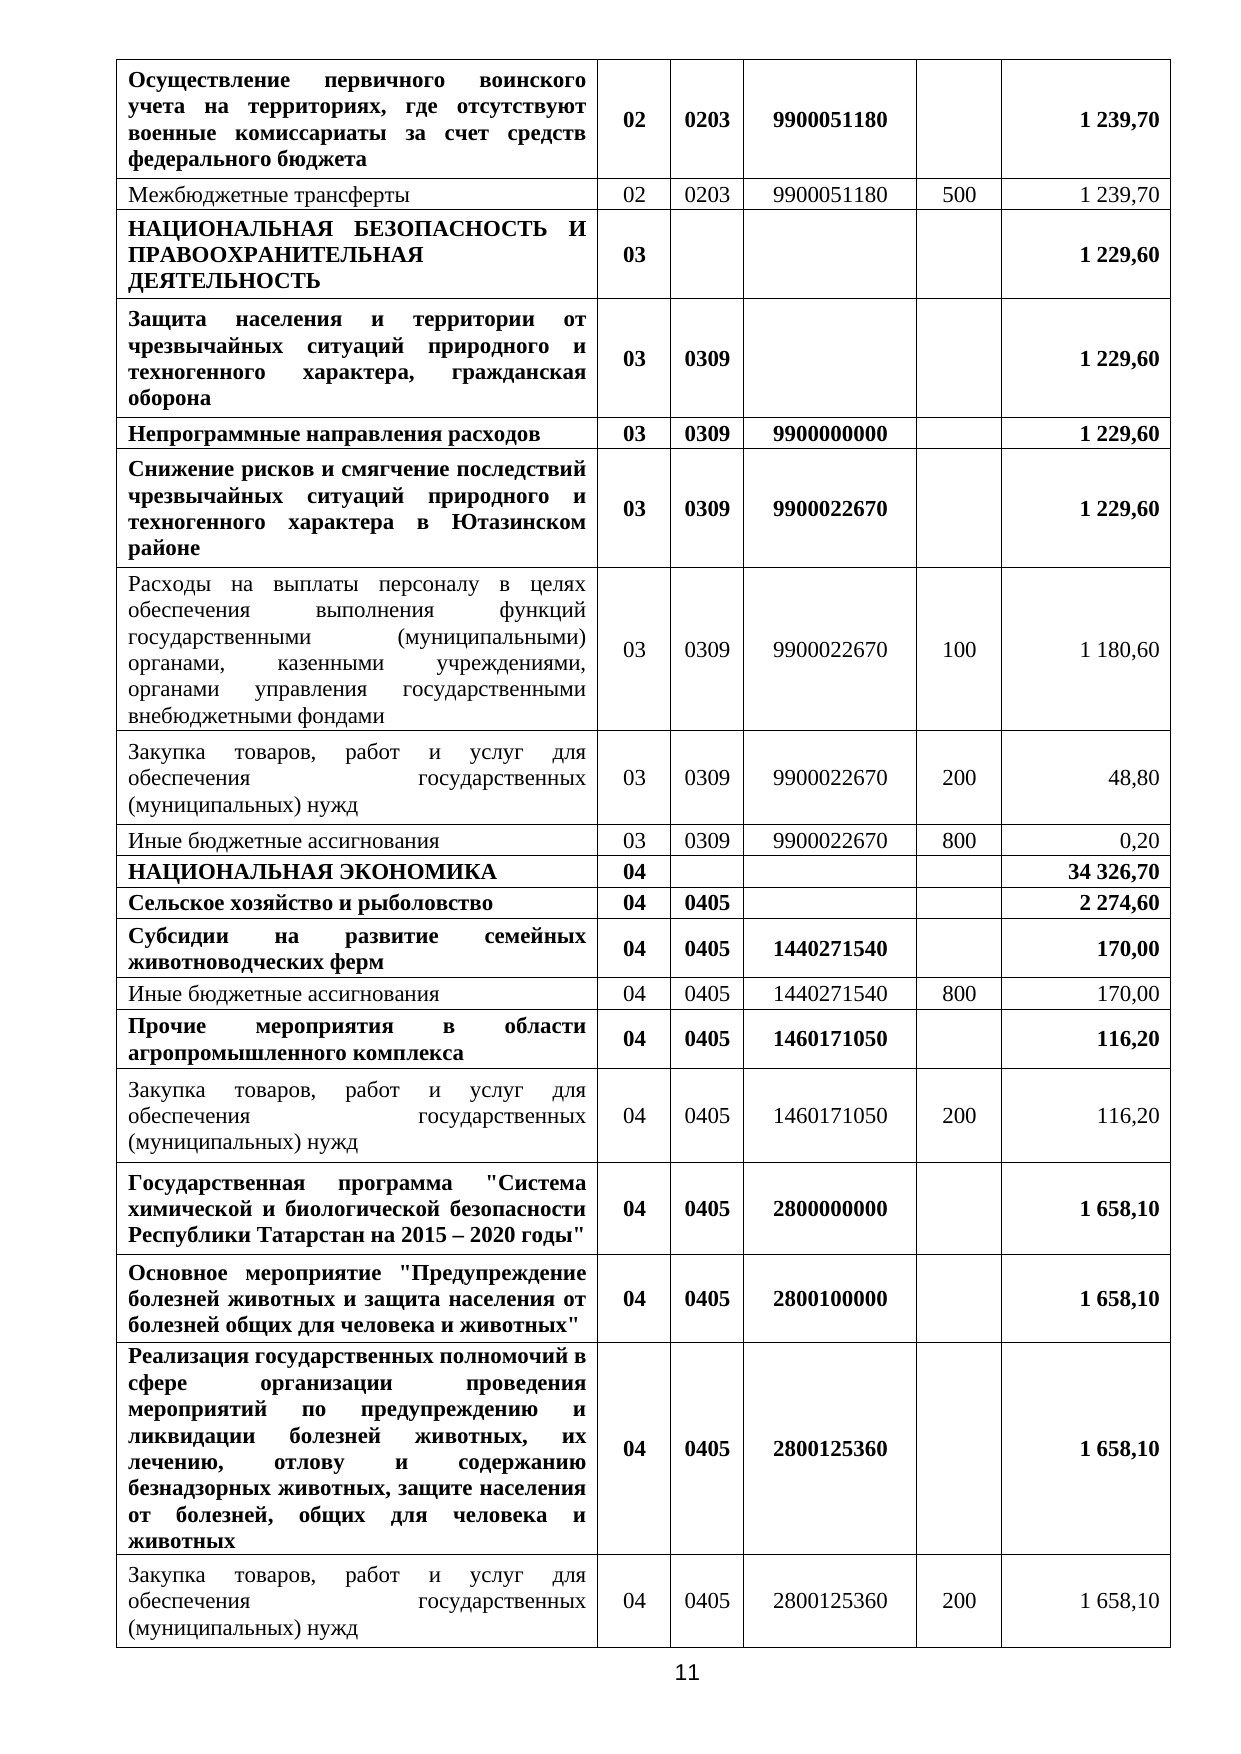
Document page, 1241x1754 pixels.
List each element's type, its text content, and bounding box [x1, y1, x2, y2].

table_cell Прочие мероприятия в области агропромышленного комплекса [117, 1010, 597, 1068]
table_cell 1 180,60 [1002, 568, 1170, 730]
table_cell 0405 [671, 1343, 743, 1553]
table_cell 0309 [671, 449, 743, 567]
table_cell 04 [598, 1255, 670, 1342]
table_cell Иные бюджетные ассигнования [117, 825, 597, 855]
table_cell 0309 [671, 731, 743, 824]
table_cell 2800125360 [744, 1343, 916, 1553]
table_cell 03 [598, 299, 670, 417]
table_cell 1 658,10 [1002, 1255, 1170, 1342]
table_cell Расходы на выплаты персоналу в целях обеспечения выполнения функций государственными (муниципальными) органами, казенными учреждениями, органами управления государственными внебюджетными фондами [117, 568, 597, 730]
table_cell 04 [598, 919, 670, 977]
table_cell 1 229,60 [1002, 418, 1170, 448]
table_cell Закупка товаров, работ и услуг для обеспечения государственных (муниципальных) нужд [117, 1069, 597, 1162]
table_cell 9900022670 [744, 825, 916, 855]
table_cell 48,80 [1002, 731, 1170, 824]
table_cell 0405 [671, 1163, 743, 1254]
table_cell 116,20 [1002, 1010, 1170, 1068]
table_cell 0309 [671, 418, 743, 448]
table_cell [671, 210, 743, 298]
table_cell 0309 [671, 299, 743, 417]
table_cell 0,20 [1002, 825, 1170, 855]
table_cell 03 [598, 568, 670, 730]
table_cell 2800100000 [744, 1255, 916, 1342]
table_cell [917, 210, 1001, 298]
table_cell 04 [598, 1555, 670, 1647]
table_cell 04 [598, 1069, 670, 1162]
table_cell 200 [917, 731, 1001, 824]
table_cell 1460171050 [744, 1010, 916, 1068]
table_cell 1 229,60 [1002, 449, 1170, 567]
table_cell Закупка товаров, работ и услуг для обеспечения государственных (муниципальных) нужд [117, 1555, 597, 1647]
table_cell 03 [598, 731, 670, 824]
table_cell 1460171050 [744, 1069, 916, 1162]
table_cell 02 [598, 179, 670, 209]
table_cell 9900022670 [744, 449, 916, 567]
table_cell 1 658,10 [1002, 1163, 1170, 1254]
table_cell [917, 299, 1001, 417]
table_cell Снижение рисков и смягчение последствий чрезвычайных ситуаций природного и техногенного характера в Ютазинском районе [117, 449, 597, 567]
table_cell 9900000000 [744, 418, 916, 448]
table_cell Основное мероприятие "Предупреждение болезней животных и защита населения от болезней общих для человека и животных" [117, 1255, 597, 1342]
table_cell 1 658,10 [1002, 1343, 1170, 1553]
table_cell 1 239,70 [1002, 179, 1170, 209]
table_cell 04 [598, 1343, 670, 1553]
table_cell 170,00 [1002, 919, 1170, 977]
table_cell 9900051180 [744, 60, 916, 178]
table_cell [917, 418, 1001, 448]
table_cell 800 [917, 978, 1001, 1008]
table_cell 1 229,60 [1002, 299, 1170, 417]
table_cell 0405 [671, 1255, 743, 1342]
table_cell 0405 [671, 1069, 743, 1162]
table_cell 0405 [671, 1010, 743, 1068]
table_cell 9900051180 [744, 179, 916, 209]
table_cell [917, 60, 1001, 178]
table_cell [917, 1255, 1001, 1342]
table_cell [671, 856, 743, 887]
table_cell Субсидии на развитие семейных животноводческих ферм [117, 919, 597, 977]
table_cell [917, 919, 1001, 977]
table_cell [917, 1010, 1001, 1068]
table_cell 0309 [671, 568, 743, 730]
table_cell Иные бюджетные ассигнования [117, 978, 597, 1008]
table_cell [917, 888, 1001, 918]
table_cell [744, 299, 916, 417]
table_cell 9900022670 [744, 568, 916, 730]
table_cell 0203 [671, 179, 743, 209]
table_cell Реализация государственных полномочий в сфере организации проведения мероприятий по предупреждению и ликвидации болезней животных, их лечению, отлову и содержанию безнадзорных животных, защите населения от болезней, общих для человека и животных [117, 1343, 597, 1553]
table_cell 04 [598, 856, 670, 887]
table_cell 1 239,70 [1002, 60, 1170, 178]
table_cell [744, 856, 916, 887]
table_cell 03 [598, 418, 670, 448]
table_cell Защита населения и территории от чрезвычайных ситуаций природного и техногенного характера, гражданская оборона [117, 299, 597, 417]
table_cell [744, 888, 916, 918]
table_cell 02 [598, 60, 670, 178]
table_cell 1 229,60 [1002, 210, 1170, 298]
table_cell 116,20 [1002, 1069, 1170, 1162]
table_cell 2800125360 [744, 1555, 916, 1647]
table_cell 2 274,60 [1002, 888, 1170, 918]
table_cell 0405 [671, 1555, 743, 1647]
table_cell Межбюджетные трансферты [117, 179, 597, 209]
table_cell [917, 856, 1001, 887]
table_cell 04 [598, 888, 670, 918]
table_cell Государственная программа "Система химической и биологической безопасности Республики Татарстан на 2015 – 2020 годы" [117, 1163, 597, 1254]
table_cell НАЦИОНАЛЬНАЯ ЭКОНОМИКА [117, 856, 597, 887]
table_cell [917, 449, 1001, 567]
table_cell 04 [598, 1163, 670, 1254]
table_cell 03 [598, 210, 670, 298]
table_cell 200 [917, 1555, 1001, 1647]
table_cell НАЦИОНАЛЬНАЯ БЕЗОПАСНОСТЬ И ПРАВООХРАНИТЕЛЬНАЯ ДЕЯТЕЛЬНОСТЬ [117, 210, 597, 298]
table_cell 170,00 [1002, 978, 1170, 1008]
table_cell Закупка товаров, работ и услуг для обеспечения государственных (муниципальных) нужд [117, 731, 597, 824]
table_cell 100 [917, 568, 1001, 730]
table_cell 04 [598, 978, 670, 1008]
table_cell Осуществление первичного воинского учета на территориях, где отсутствуют военные комиссариаты за счет средств федерального бюджета [117, 60, 597, 178]
table_cell 34 326,70 [1002, 856, 1170, 887]
table_cell 9900022670 [744, 731, 916, 824]
table_cell 800 [917, 825, 1001, 855]
table_cell Непрограммные направления расходов [117, 418, 597, 448]
table_cell 0405 [671, 888, 743, 918]
table_cell 03 [598, 449, 670, 567]
table_cell 200 [917, 1069, 1001, 1162]
table_cell 2800000000 [744, 1163, 916, 1254]
table_cell 04 [598, 1010, 670, 1068]
table_cell 1 658,10 [1002, 1555, 1170, 1647]
table_cell 0309 [671, 825, 743, 855]
table_cell [744, 210, 916, 298]
table_cell 03 [598, 825, 670, 855]
table_cell 500 [917, 179, 1001, 209]
table_cell Сельское хозяйство и рыболовство [117, 888, 597, 918]
table_cell 1440271540 [744, 919, 916, 977]
table_cell 0405 [671, 919, 743, 977]
table_cell 0405 [671, 978, 743, 1008]
table_cell 1440271540 [744, 978, 916, 1008]
table_cell 0203 [671, 60, 743, 178]
table_cell [917, 1343, 1001, 1553]
table_cell [917, 1163, 1001, 1254]
